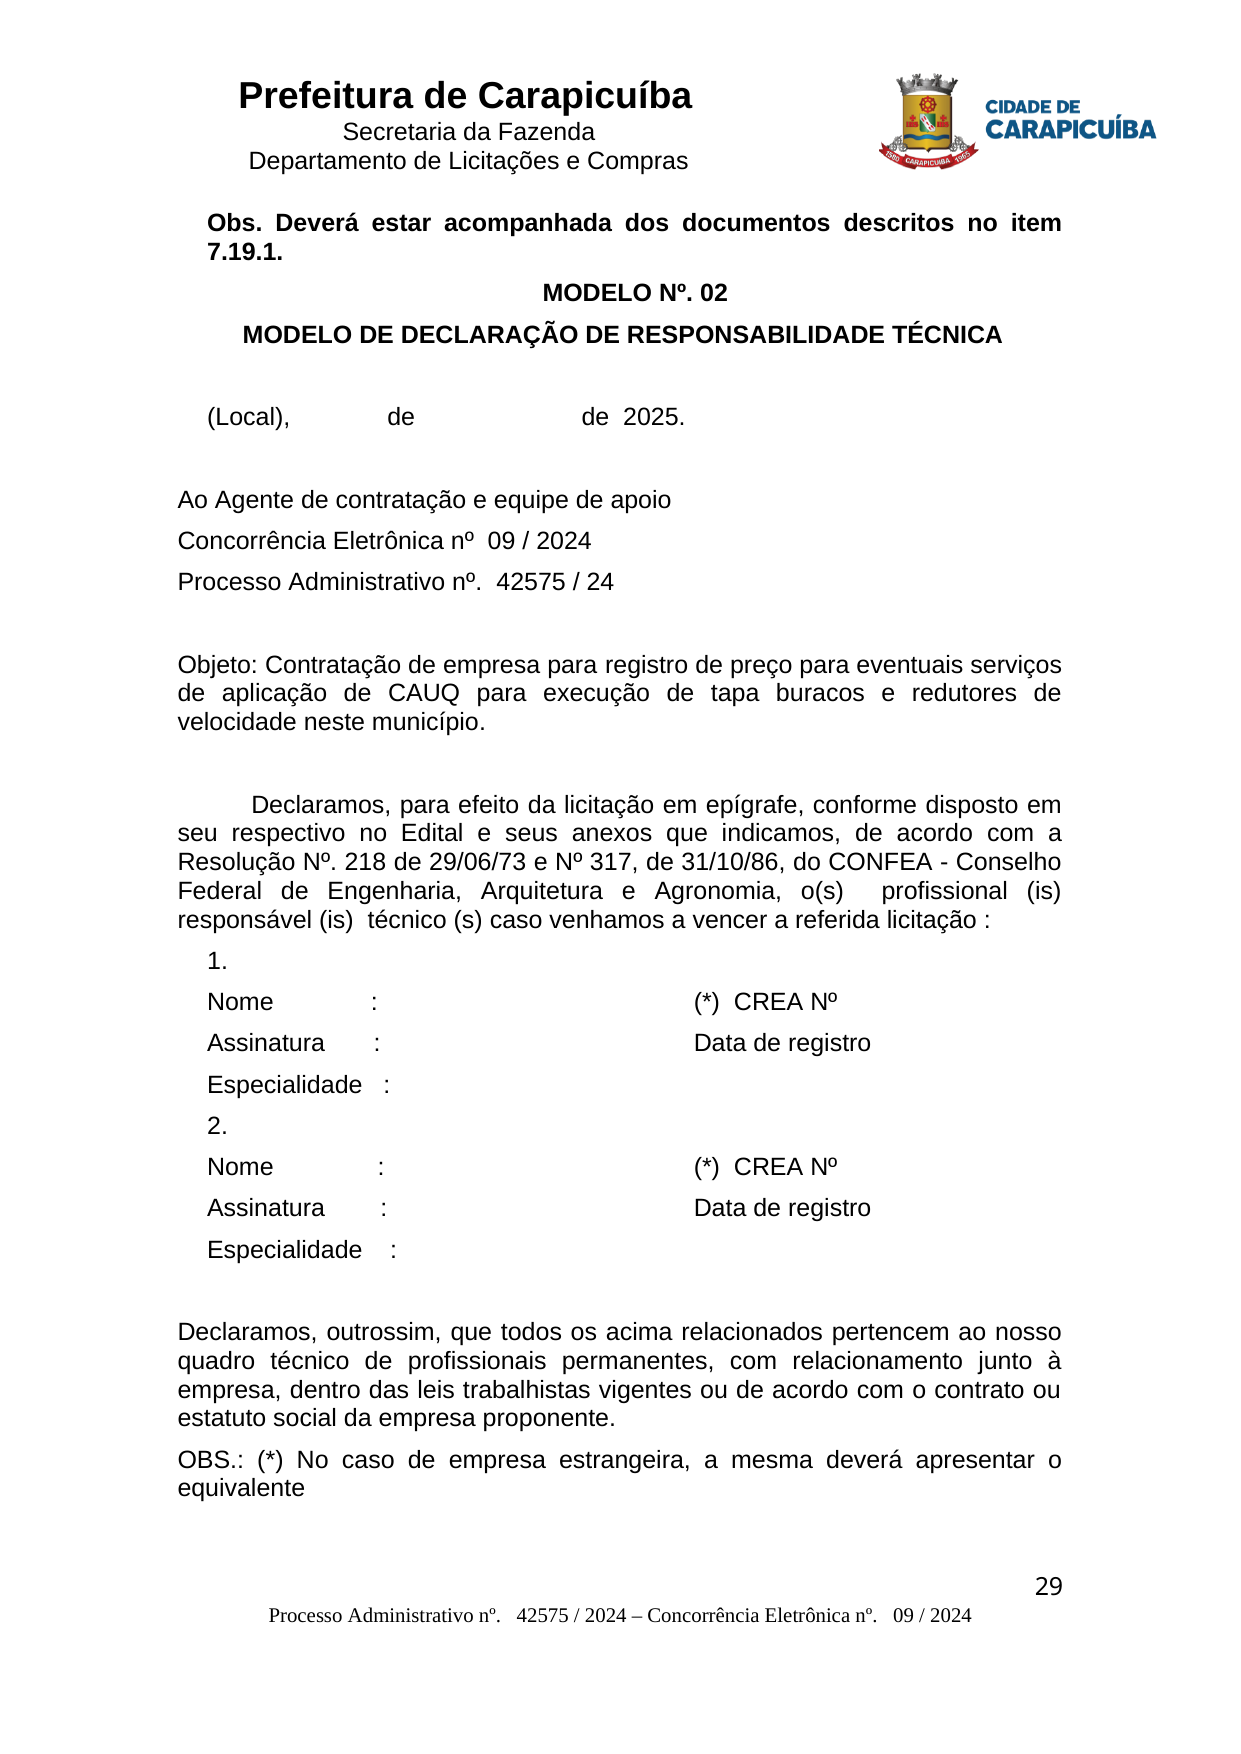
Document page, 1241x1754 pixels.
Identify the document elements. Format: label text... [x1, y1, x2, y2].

text Obs. Deverá estar acompanhada dos documentos descritos no item 7.19.1. [207, 208, 1063, 266]
text MODELO DE DECLARAÇÃO DE RESPONSABILIDADE TÉCNICA [207, 320, 1039, 348]
text Assinatura : Data de registro [207, 1028, 1063, 1057]
text OBS.: (*) No caso de empresa estrangeira, a mesma deverá apresentar o equivalente [177, 1445, 1063, 1502]
text Nome : (*) CREA Nº [207, 1152, 1063, 1181]
text Processo Administrativo nº. 42575 / 24 [177, 567, 1063, 596]
text Especialidade : [207, 1235, 1063, 1263]
text 1. [207, 946, 1063, 975]
text Ao Agente de contratação e equipe de apoio [177, 485, 1063, 513]
text Declaramos, outrossim, que todos os acima relacionados pertencem ao nosso quadro técnico de profissionais permanentes, com relacionamento junto à empresa, dentro das leis trabalhistas vigentes ou de acordo com o contrato ou estatuto social da empresa proponente. [177, 1317, 1063, 1432]
text (Local), de de 2025. [207, 402, 1063, 431]
text Assinatura : Data de registro [207, 1193, 1063, 1222]
text Especialidade : [207, 1070, 1063, 1098]
text 2. [207, 1111, 1063, 1140]
text Concorrência Eletrônica nº 09 / 2024 [177, 526, 1063, 555]
text Nome : (*) CREA Nº [207, 987, 1063, 1016]
text Objeto: Contratação de empresa para registro de preço para eventuais serviços de aplicação de CAUQ para execução de tapa buracos e redutores de velocidade neste município. [177, 650, 1063, 736]
text MODELO Nº. 02 [207, 278, 1063, 307]
text Declaramos, para efeito da licitação em epígrafe, conforme disposto em seu respectivo no Edital e seus anexos que indicamos, de acordo com a Resolução Nº. 218 de 29/06/73 e Nº 317, de 31/10/86, do CONFEA - Conselho Federal de Engenharia, Arquitetura e Agronomia, o(s) profissional (is) responsável (is) técnico (s) caso venhamos a vencer a referida licitação : [177, 790, 1063, 933]
picture [877, 65, 1159, 172]
